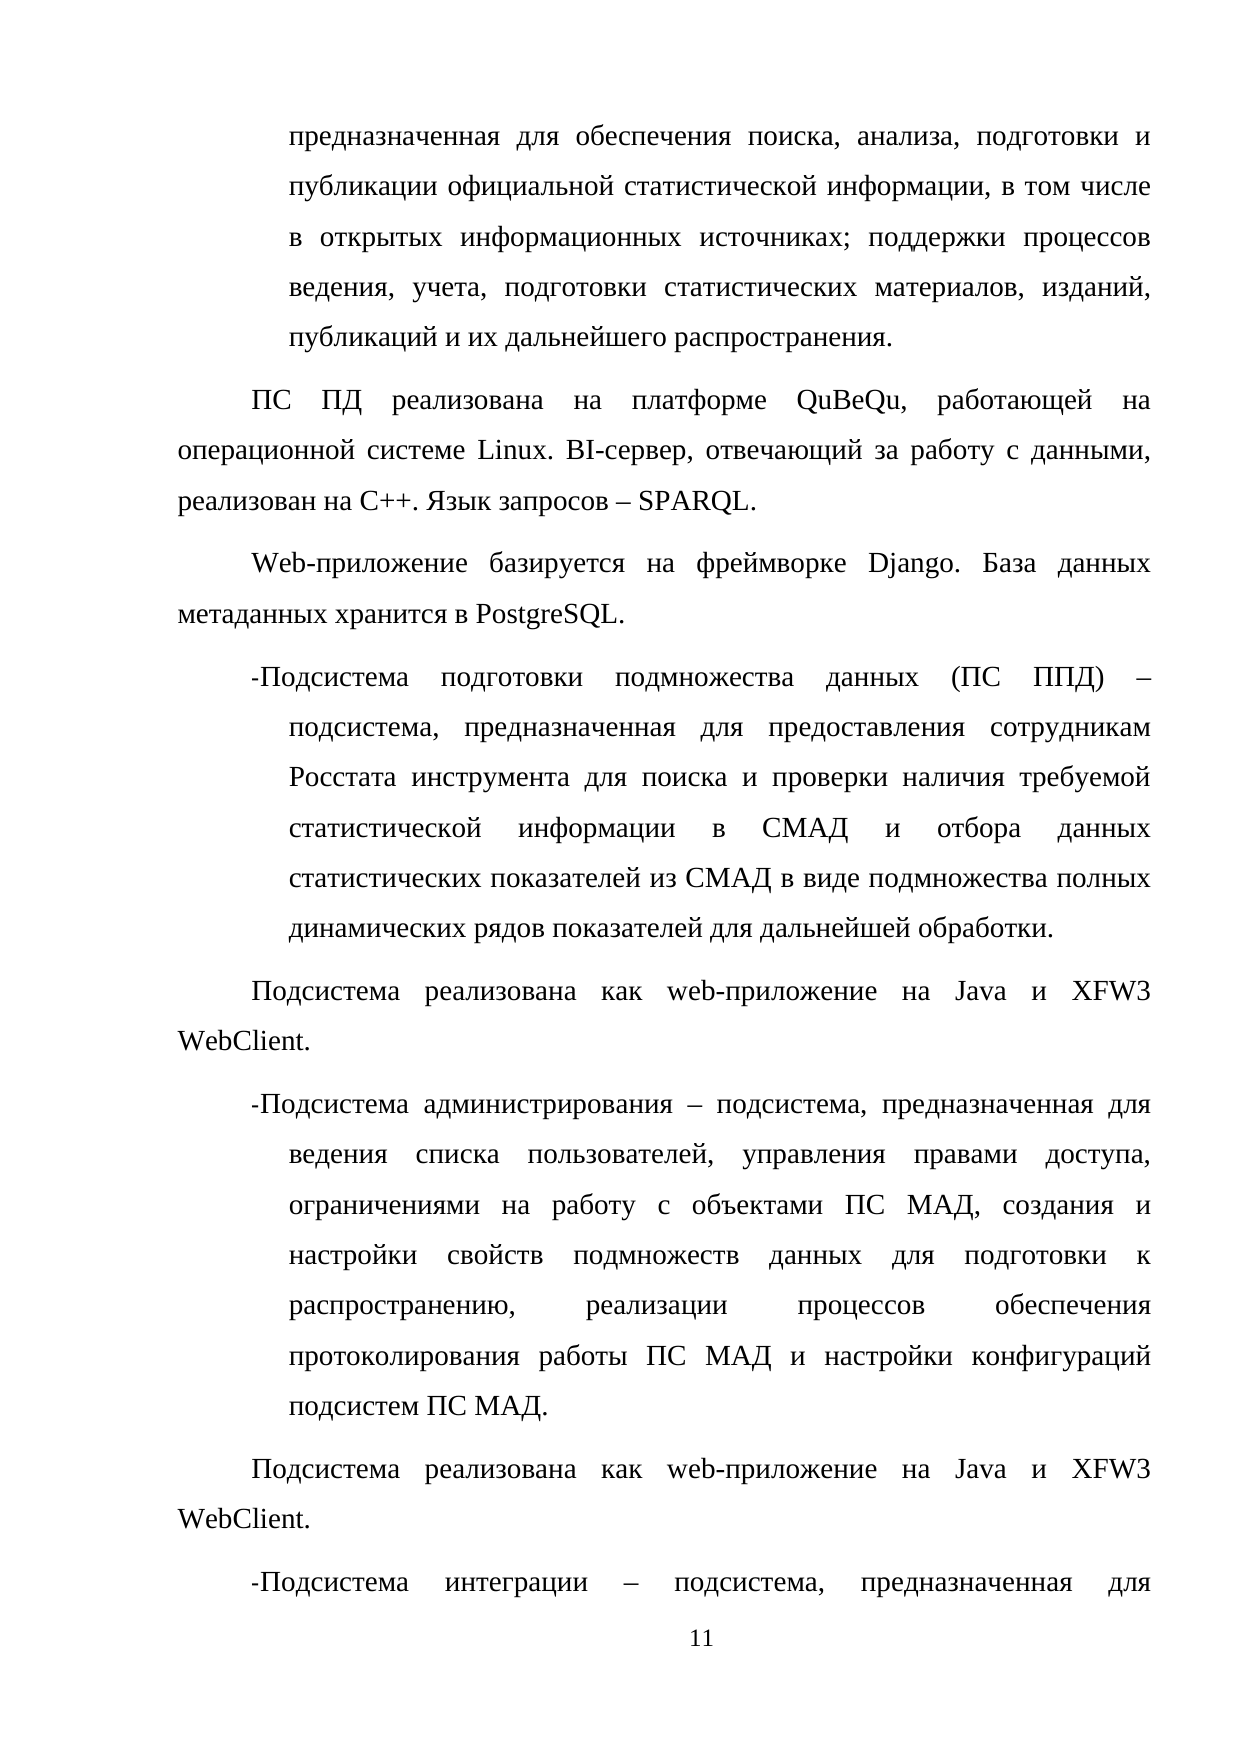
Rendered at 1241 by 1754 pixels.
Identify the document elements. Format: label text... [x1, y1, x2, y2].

text ПС ПД реализована на платформе QuBeQu, работающей на операционной системе Linux. BI-сервер, отвечающий за работу с данными, реализован на С++. Язык запросов – SPARQL. [177, 382, 1152, 516]
list Подсистема администрирования – подсистема, предназначенная для ведения списка пользователей, управления правами доступа, ограничениями на работу с объектами ПС МАД, создания и настройки свойств подмножеств данных для подготовки к распространению, реализации процессов обеспечения протоколирования работы ПС МАД и настройки конфигураций подсистем ПС МАД. [251, 1086, 1152, 1422]
text Web-приложение базируется на фреймворке Django. База данных метаданных хранится в PostgreSQL. [177, 546, 1152, 629]
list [251, 118, 1152, 353]
text Подсистема реализована как web-приложение на Java и XFW3 WebClient. [177, 973, 1152, 1057]
text Подсистема реализована как web-приложение на Java и XFW3 WebClient. [177, 1451, 1152, 1535]
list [251, 1564, 1152, 1598]
list Подсистема подготовки подмножества данных (ПС ППД) – подсистема, предназначенная для предоставления сотрудникам Росстата инструмента для поиска и проверки наличия требуемой статистической информации в СМАД и отбора данных статистических показателей из СМАД в виде подмножества полных динамических рядов показателей для дальнейшей обработки. [251, 659, 1152, 944]
